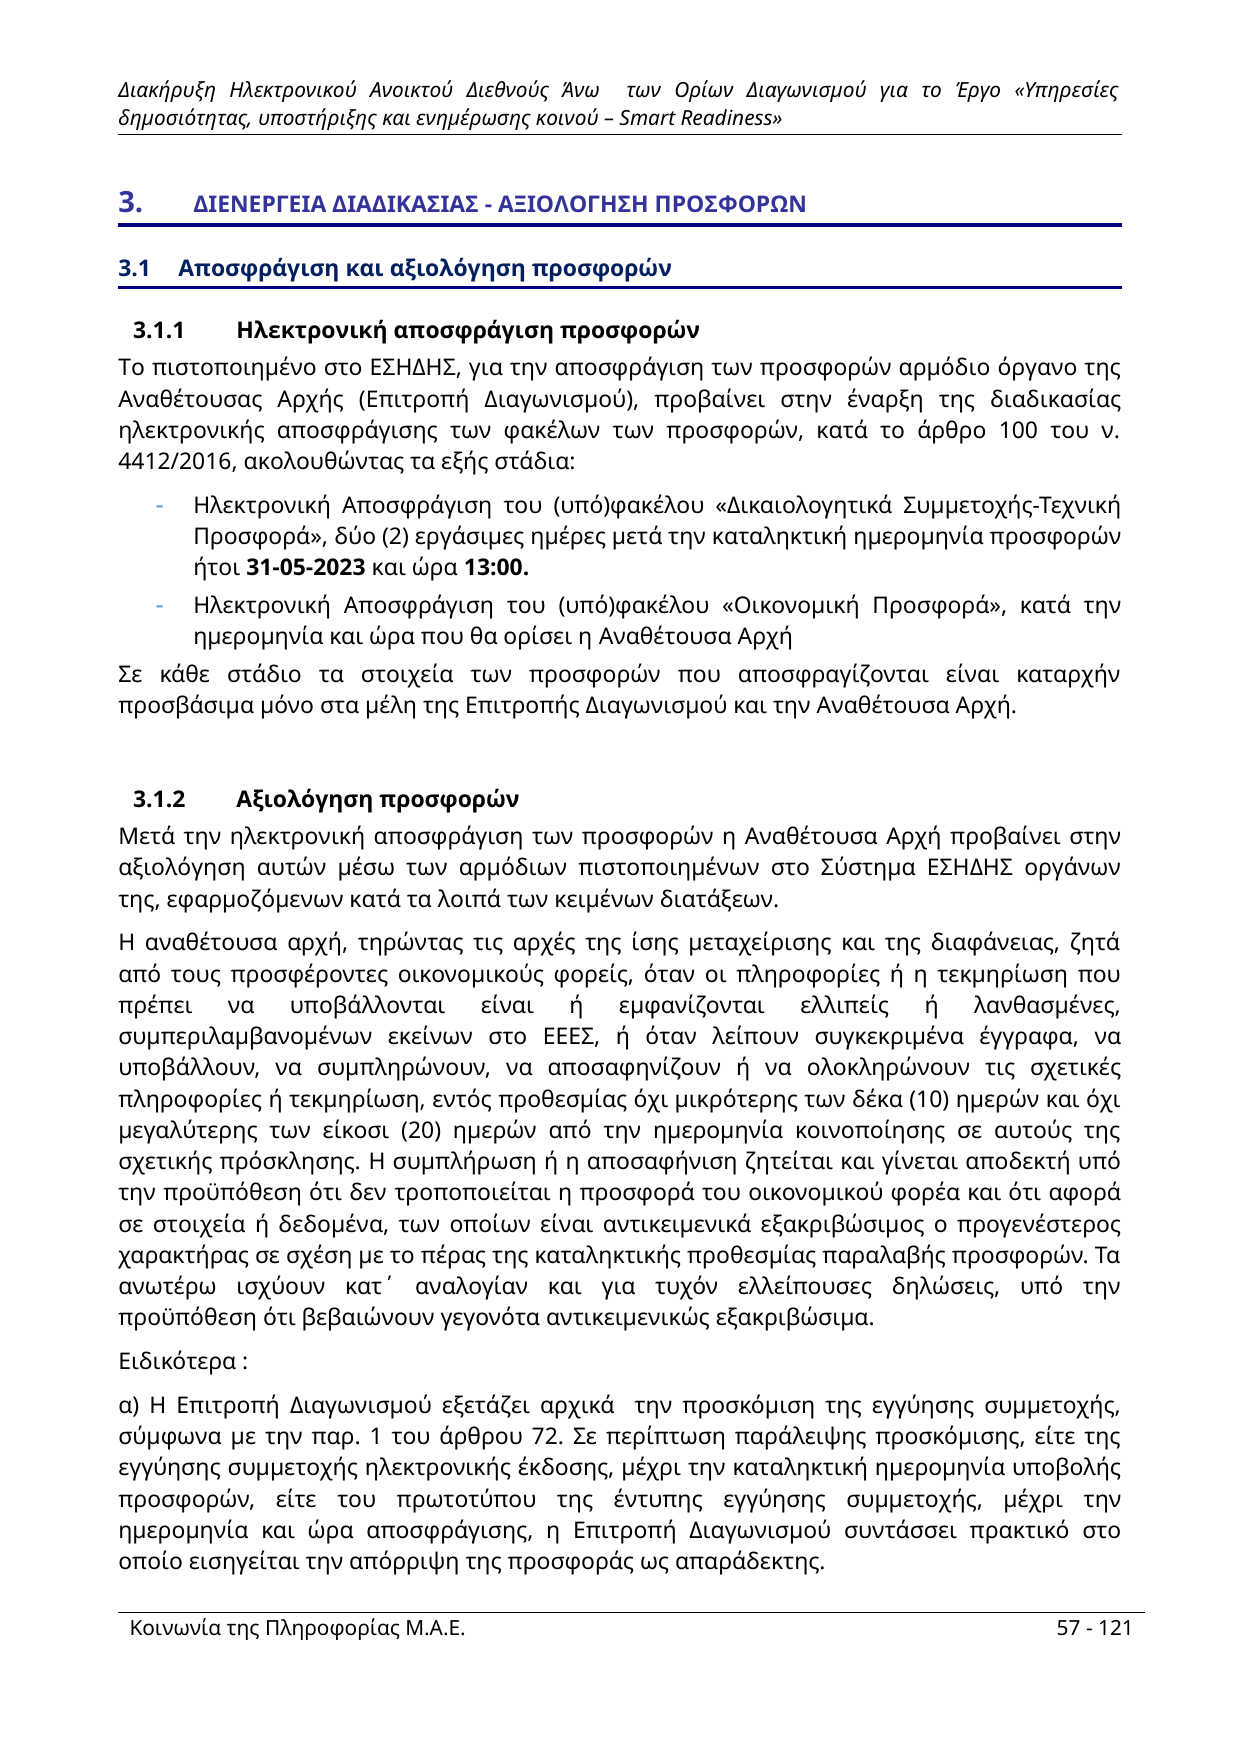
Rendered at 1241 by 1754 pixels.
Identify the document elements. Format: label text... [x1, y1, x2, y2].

subtitle Αξιολόγηση προσφορών [133, 782, 1122, 814]
text Σε κάθε στάδιο τα στοιχεία των προσφορών που αποσφραγίζονται είναι καταρχήν προσβάσιμα μόνο στα μέλη της Επιτροπής Διαγωνισμού και την Αναθέτουσα Αρχή. [118, 657, 1122, 720]
text α) Η Επιτροπή Διαγωνισμού εξετάζει αρχικά την προσκόμιση της εγγύησης συμμετοχής, σύμφωνα με την παρ. 1 του άρθρου 72. Σε περίπτωση παράλειψης προσκόμισης, είτε της εγγύησης συμμετοχής ηλεκτρονικής έκδοσης, μέχρι την καταληκτική ημερομηνία υποβολής προσφορών, είτε του πρωτοτύπου της έντυπης εγγύησης συμμετοχής, μέχρι την ημερομηνία και ώρα αποσφράγισης, η Επιτροπή Διαγωνισμού συντάσσει πρακτικό στο οποίο εισηγείται την απόρριψη της προσφοράς ως απαράδεκτης. [118, 1389, 1122, 1576]
text Το πιστοποιημένο στο ΕΣΗΔΗΣ, για την αποσφράγιση των προσφορών αρμόδιο όργανο της Αναθέτουσας Αρχής (Επιτροπή Διαγωνισμού), προβαίνει στην έναρξη της διαδικασίας ηλεκτρονικής αποσφράγισης των φακέλων των προσφορών, κατά το άρθρο 100 του ν. 4412/2016, ακολουθώντας τα εξής στάδια: [118, 351, 1122, 476]
subtitle ΔΙΕΝΕΡΓΕΙΑ ΔΙΑΔΙΚΑΣΙΑΣ - ΑΞΙΟΛΟΓΗΣΗ ΠΡΟΣΦΟΡΩΝ [118, 181, 1122, 223]
text Η αναθέτουσα αρχή, τηρώντας τις αρχές της ίσης μεταχείρισης και της διαφάνειας, ζητά από τους προσφέροντες οικονομικούς φορείς, όταν οι πληροφορίες ή η τεκμηρίωση που πρέπει να υποβάλλονται είναι ή εμφανίζονται ελλιπείς ή λανθασμένες, συμπεριλαμβανομένων εκείνων στο ΕΕΕΣ, ή όταν λείπουν συγκεκριμένα έγγραφα, να υποβάλλουν, να συμπληρώνουν, να αποσαφηνίζουν ή να ολοκληρώνουν τις σχετικές πληροφορίες ή τεκμηρίωση, εντός προθεσμίας όχι μικρότερης των δέκα (10) ημερών και όχι μεγαλύτερης των είκοσι (20) ημερών από την ημερομηνία κοινοποίησης σε αυτούς της σχετικής πρόσκλησης. Η συμπλήρωση ή η αποσαφήνιση ζητείται και γίνεται αποδεκτή υπό την προϋπόθεση ότι δεν τροποποιείται η προσφορά του οικονομικού φορέα και ότι αφορά σε στοιχεία ή δεδομένα, των οποίων είναι αντικειμενικά εξακριβώσιμος ο προγενέστερος χαρακτήρας σε σχέση με το πέρας της καταληκτικής προθεσμίας παραλαβής προσφορών. Τα ανωτέρω ισχύουν κατ΄ αναλογίαν και για τυχόν ελλείπουσες δηλώσεις, υπό την προϋπόθεση ότι βεβαιώνουν γεγονότα αντικειμενικώς εξακριβώσιμα. [118, 926, 1122, 1332]
text Μετά την ηλεκτρονική αποσφράγιση των προσφορών η Αναθέτουσα Αρχή προβαίνει στην αξιολόγηση αυτών μέσω των αρμόδιων πιστοποιημένων στο Σύστημα ΕΣΗΔΗΣ οργάνων της, εφαρμοζόμενων κατά τα λοιπά των κειμένων διατάξεων. [118, 820, 1122, 914]
subtitle Αποσφράγιση και αξιολόγηση προσφορών [118, 252, 1122, 286]
text Ειδικότερα : [118, 1345, 1122, 1376]
list Ηλεκτρονική Αποσφράγιση του (υπό)φακέλου «Οικονομική Προσφορά», κατά την ημερομηνία και ώρα που θα ορίσει η Αναθέτουσα Αρχή [156, 589, 1122, 651]
subtitle Ηλεκτρονική αποσφράγιση προσφορών [133, 314, 1122, 345]
list Ηλεκτρονική Αποσφράγιση του (υπό)φακέλου «Δικαιολογητικά Συμμετοχής-Τεχνική Προσφορά», δύο (2) εργάσιμες ημέρες μετά την καταληκτική ημερομηνία προσφορών ήτοι 31-05-2023 και ώρα 13:00. [156, 489, 1122, 582]
